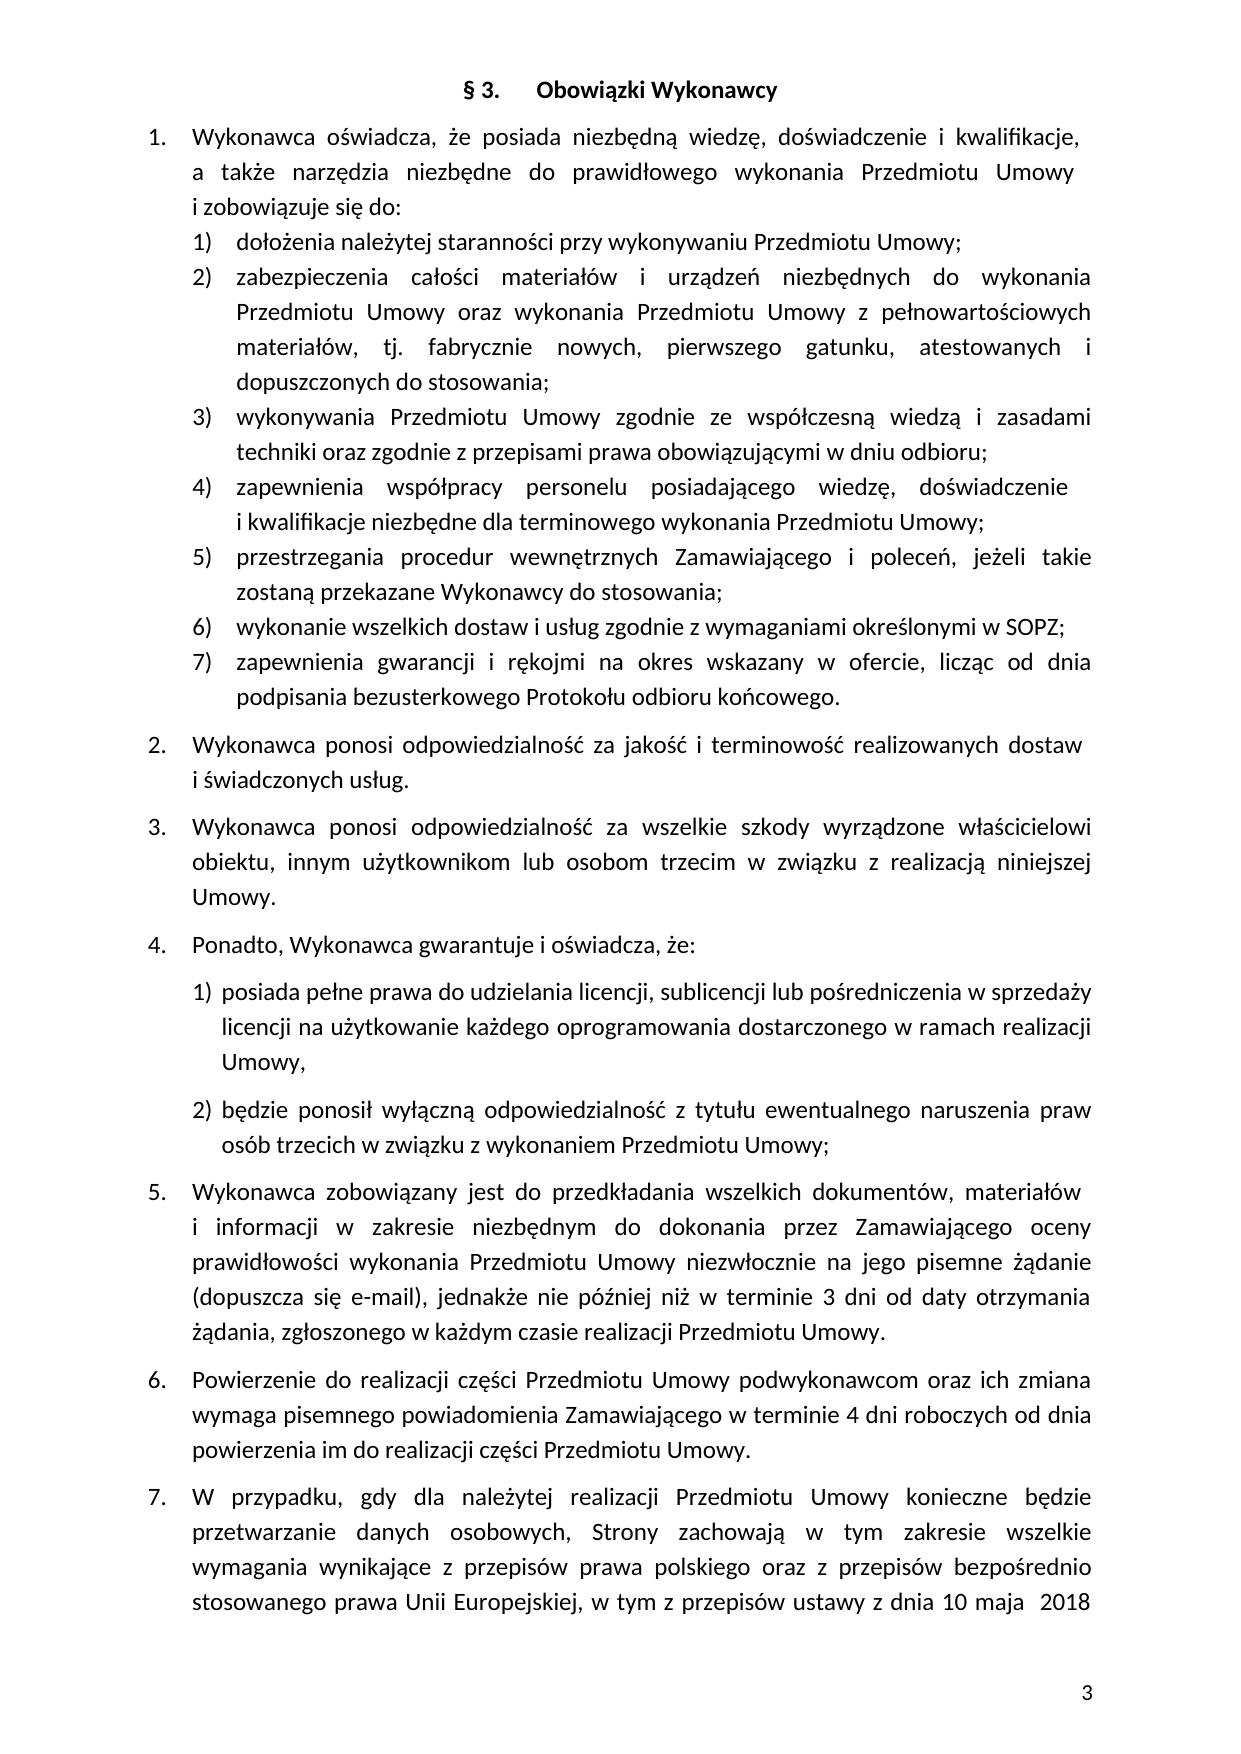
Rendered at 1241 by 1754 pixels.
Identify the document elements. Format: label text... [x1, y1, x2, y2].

list zabezpieczenia całości materiałów i urządzeń niezbędnych do wykonania Przedmiotu Umowy oraz wykonania Przedmiotu Umowy z pełnowartościowych materiałów, tj. fabrycznie nowych, pierwszego gatunku, atestowanych i dopuszczonych do stosowania; [192, 261, 1093, 397]
list Ponadto, Wykonawca gwarantuje i oświadcza, że: [148, 929, 1093, 959]
list zapewnienia gwarancji i rękojmi na okres wskazany w ofercie, licząc od dnia podpisania bezusterkowego Protokołu odbioru końcowego. [192, 646, 1093, 712]
list Wykonawca ponosi odpowiedzialność za wszelkie szkody wyrządzone właścicielowi obiektu, innym użytkownikom lub osobom trzecim w związku z realizacją niniejszej Umowy. [148, 811, 1093, 912]
list Powierzenie do realizacji części Przedmiotu Umowy podwykonawcom oraz ich zmiana wymaga pisemnego powiadomienia Zamawiającego w terminie 4 dni roboczych od dnia powierzenia im do realizacji części Przedmiotu Umowy. [148, 1364, 1093, 1464]
list wykonywania Przedmiotu Umowy zgodnie ze współczesną wiedzą i zasadami techniki oraz zgodnie z przepisami prawa obowiązującymi w dniu odbioru; [192, 401, 1093, 467]
list będzie ponosił wyłączną odpowiedzialność z tytułu ewentualnego naruszenia praw osób trzecich w związku z wykonaniem Przedmiotu Umowy; [192, 1094, 1093, 1159]
list przestrzegania procedur wewnętrznych Zamawiającego i poleceń, jeżeli takie zostaną przekazane Wykonawcy do stosowania; [192, 541, 1093, 607]
list posiada pełne prawa do udzielania licencji, sublicencji lub pośredniczenia w sprzedaży licencji na użytkowanie każdego oprogramowania dostarczonego w ramach realizacji Umowy, [192, 976, 1093, 1077]
subtitle Obowiązki Wykonawcy [148, 74, 1093, 104]
list Wykonawca zobowiązany jest do przedkładania wszelkich dokumentów, materiałów i informacji w zakresie niezbędnym do dokonania przez Zamawiającego oceny prawidłowości wykonania Przedmiotu Umowy niezwłocznie na jego pisemne żądanie (dopuszcza się e-mail), jednakże nie później niż w terminie 3 dni od daty otrzymania żądania, zgłoszonego w każdym czasie realizacji Przedmiotu Umowy. [148, 1176, 1093, 1347]
list dołożenia należytej staranności przy wykonywaniu Przedmiotu Umowy; [192, 226, 1093, 257]
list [148, 1481, 1093, 1617]
list zapewnienia współpracy personelu posiadającego wiedzę, doświadczenie i kwalifikacje niezbędne dla terminowego wykonania Przedmiotu Umowy; [192, 471, 1093, 537]
list Wykonawca ponosi odpowiedzialność za jakość i terminowość realizowanych dostaw i świadczonych usług. [148, 729, 1093, 794]
list Wykonawca oświadcza, że posiada niezbędną wiedzę, doświadczenie i kwalifikacje, a także narzędzia niezbędne do prawidłowego wykonania Przedmiotu Umowy i zobowiązuje się do: [148, 121, 1093, 222]
list wykonanie wszelkich dostaw i usług zgodnie z wymaganiami określonymi w SOPZ; [192, 611, 1093, 642]
